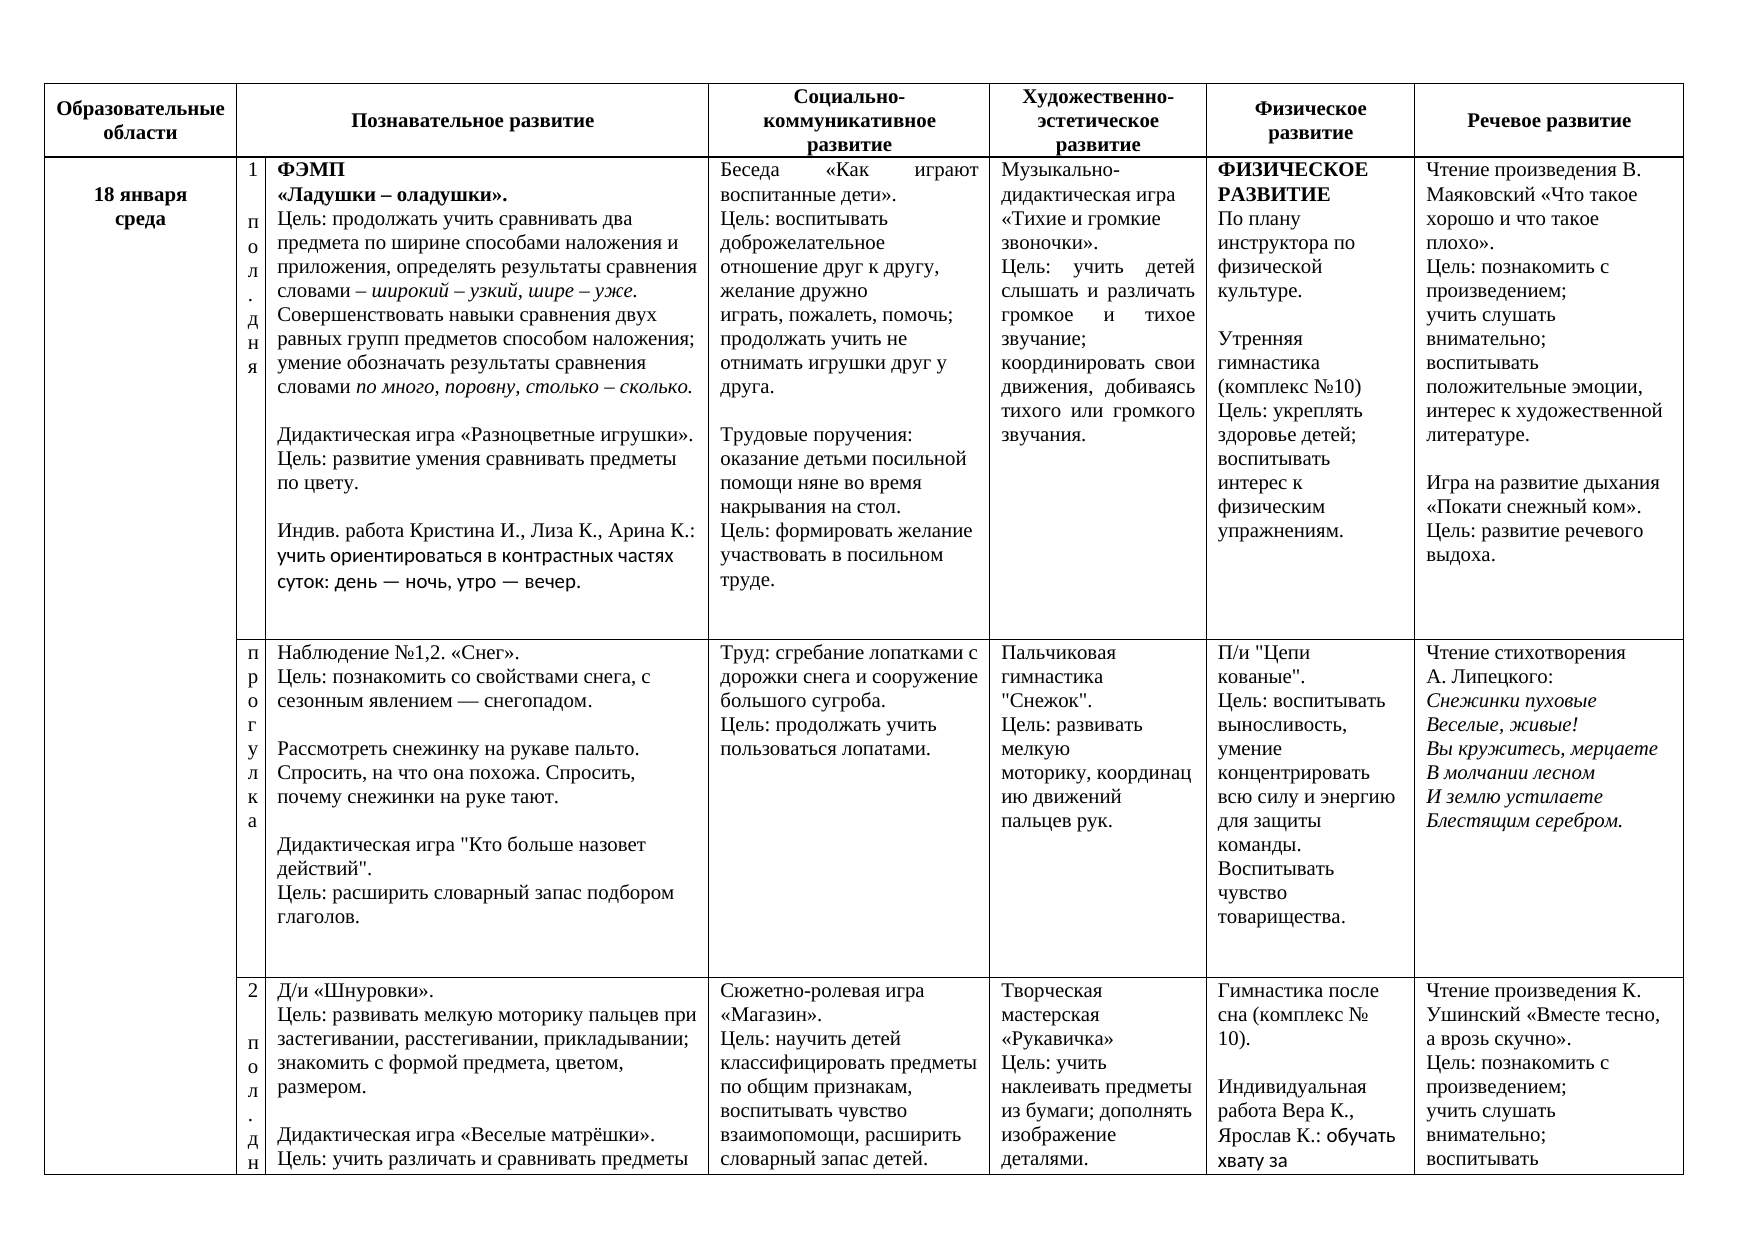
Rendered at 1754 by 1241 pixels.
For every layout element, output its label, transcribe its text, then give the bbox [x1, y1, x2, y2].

table_header Художественно- эстетическое развитие [990, 84, 1206, 156]
table_cell ФИЗИЧЕСКОЕ РАЗВИТИЕ По плану инструктора по физической культуре. Утренняя гимнастика (комплекс №10) Цель: укреплять здоровье детей; воспитывать интерес к физическим упражнениям. [1207, 158, 1414, 639]
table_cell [1415, 978, 1683, 1174]
table_cell 18 января среда [45, 158, 236, 1174]
table_cell Чтение стихотворения А. Липецкого: Снежинки пуховые Веселые, живые! Вы кружитесь, мерцаете В молчании лесном И землю устилаете Блестящим серебром. [1415, 640, 1683, 977]
table_cell Наблюдение №1,2. «Снег». Цель: познакомить со свойствами снега, с сезонным явлением — снегопадом. Рассмотреть снежинку на рукаве пальто. Спросить, на что она похожа. Спросить, почему снежинки на руке тают. Дидактическая игра "Кто больше назовет действий". Цель: расширить словарный запас подбором глаголов. [266, 640, 708, 977]
table_cell Труд: сгребание лопатками с дорожки снега и сооружение большого сугроба. Цель: продолжать учить пользоваться лопатами. [709, 640, 989, 977]
table_cell Беседа «Как играют воспитанные дети». Цель: воспитывать доброжелательное отношение друг к другу, желание дружно играть, пожалеть, помочь; продолжать учить не отнимать игрушки друг у друга. Трудовые поручения: оказание детьми посильной помощи няне во время накрывания на стол. Цель: формировать желание участвовать в посильном труде. [709, 158, 989, 639]
table_cell ФЭМП «Ладушки – оладушки». Цель: продолжать учить сравнивать два предмета по ширине способами наложения и приложения, определять результаты сравнения словами – широкий – узкий, шире – уже. Совершенствовать навыки сравнения двух равных групп предметов способом наложения; умение обозначать результаты сравнения словами по много, поровну, столько – сколько. Дидактическая игра «Разноцветные игрушки». Цель: развитие умения сравнивать предметы по цвету. Индив. работа Кристина И., Лиза К., Арина К.: учить ориентироваться в контрастных частях суток: день — ночь, утро — вечер. [266, 158, 708, 639]
table_header Образовательные области [45, 84, 236, 156]
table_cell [709, 978, 989, 1174]
table_cell 2 пол.дня [237, 978, 265, 1174]
table_header Физическое развитие [1207, 84, 1414, 156]
table_cell Чтение произведения В. Маяковский «Что такое хорошо и что такое плохо». Цель: познакомить с произведением; учить слушать внимательно; воспитывать положительные эмоции, интерес к художественной литературе. Игра на развитие дыхания «Покати снежный ком». Цель: развитие речевого выдоха. [1415, 158, 1683, 639]
table_cell П/и "Цепи кованые". Цель: воспитывать выносливость, умение концентрировать всю силу и энергию для защиты команды. Воспитывать чувство товарищества. [1207, 640, 1414, 977]
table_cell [266, 978, 708, 1174]
table_header Социально- коммуникативное развитие [709, 84, 989, 156]
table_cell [1207, 978, 1414, 1174]
table_cell Музыкально-дидактическая игра «Тихие и громкие звоночки». Цель: учить детей слышать и различать громкое и тихое звучание; координировать свои движения, добиваясь тихого или громкого звучания. [990, 158, 1206, 639]
table_cell прогулка [237, 640, 265, 977]
table_cell 1 пол.дня [237, 158, 265, 639]
table_cell Пальчиковая гимнастика "Снежок". Цель: развивать мелкую моторику, координацию движений пальцев рук. [990, 640, 1206, 977]
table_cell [990, 978, 1206, 1174]
table_header Познавательное развитие [237, 84, 708, 156]
table_header Речевое развитие [1415, 84, 1683, 156]
